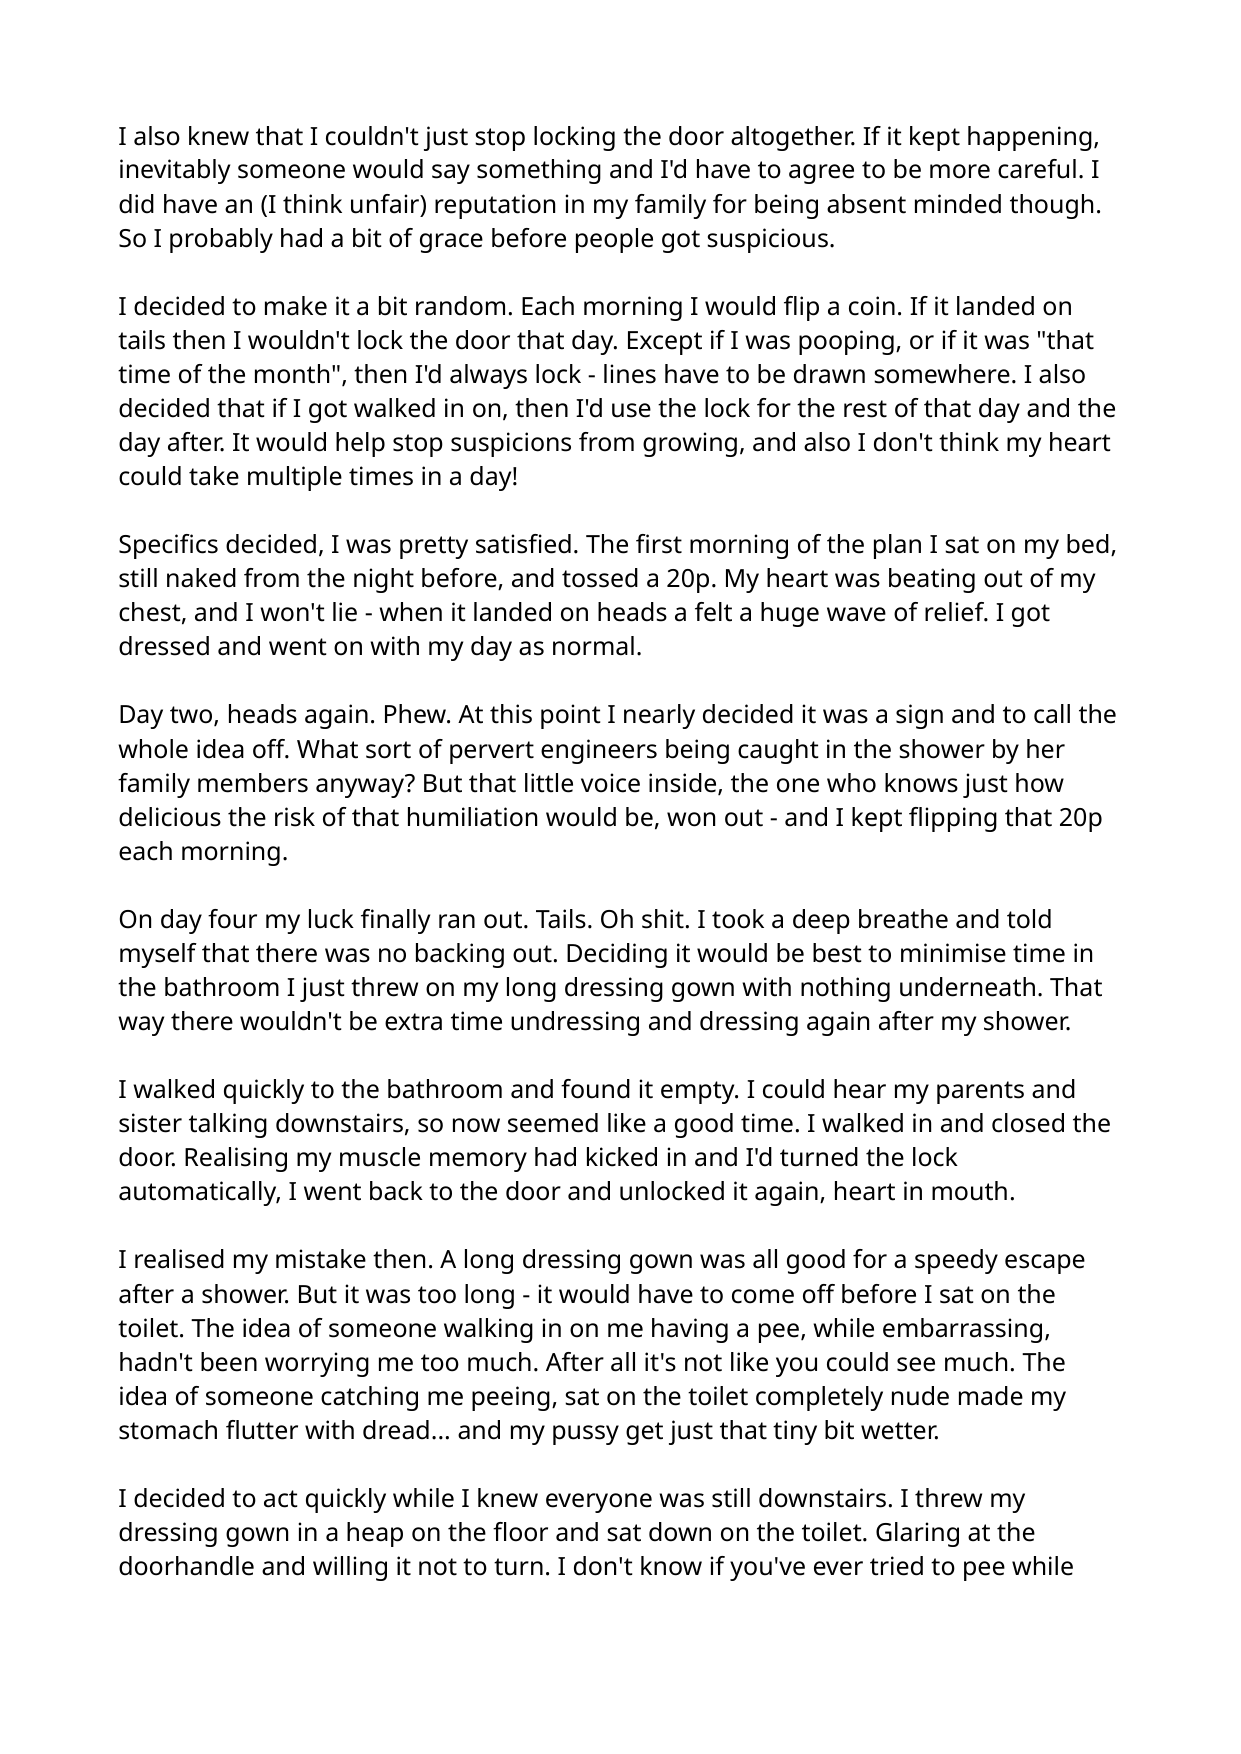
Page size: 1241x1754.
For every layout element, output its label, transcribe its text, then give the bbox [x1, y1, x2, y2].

text Specifics decided, I was pretty satisfied. The first morning of the plan I sat on my bed, still naked from the night before, and tossed a 20p. My heart was beating out of my chest, and I won't lie - when it landed on heads a felt a huge wave of relief. I got dressed and went on with my day as normal. [118, 527, 1122, 663]
text I also knew that I couldn't just stop locking the door altogether. If it kept happening, inevitably someone would say something and I'd have to agree to be more careful. I did have an (I think unfair) reputation in my family for being absent minded though. So I probably had a bit of grace before people got suspicious. [118, 118, 1122, 254]
text On day four my luck finally ran out. Tails. Oh shit. I took a deep breathe and told myself that there was no backing out. Deciding it would be best to minimise time in the bathroom I just threw on my long dressing gown with nothing underneath. That way there wouldn't be extra time undressing and dressing again after my shower. [118, 902, 1122, 1038]
text I walked quickly to the bathroom and found it empty. I could hear my parents and sister talking downstairs, so now seemed like a good time. I walked in and closed the door. Realising my muscle memory had kicked in and I'd turned the lock automatically, I went back to the door and unlocked it again, heart in mouth. [118, 1072, 1122, 1208]
text I realised my mistake then. A long dressing gown was all good for a speedy escape after a shower. But it was too long - it would have to come off before I sat on the toilet. The idea of someone walking in on me having a pee, while embarrassing, hadn't been worrying me too much. After all it's not like you could see much. The idea of someone catching me peeing, sat on the toilet completely nude made my stomach flutter with dread... and my pussy get just that tiny bit wetter. [118, 1242, 1122, 1447]
text Day two, heads again. Phew. At this point I nearly decided it was a sign and to call the whole idea off. What sort of pervert engineers being caught in the shower by her family members anyway? But that little voice inside, the one who knows just how delicious the risk of that humiliation would be, won out - and I kept flipping that 20p each morning. [118, 697, 1122, 867]
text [118, 1481, 1122, 1583]
text I decided to make it a bit random. Each morning I would flip a coin. If it landed on tails then I wouldn't lock the door that day. Except if I was pooping, or if it was "that time of the month", then I'd always lock - lines have to be drawn somewhere. I also decided that if I got walked in on, then I'd use the lock for the rest of that day and the day after. It would help stop suspicions from growing, and also I don't think my heart could take multiple times in a day! [118, 288, 1122, 493]
